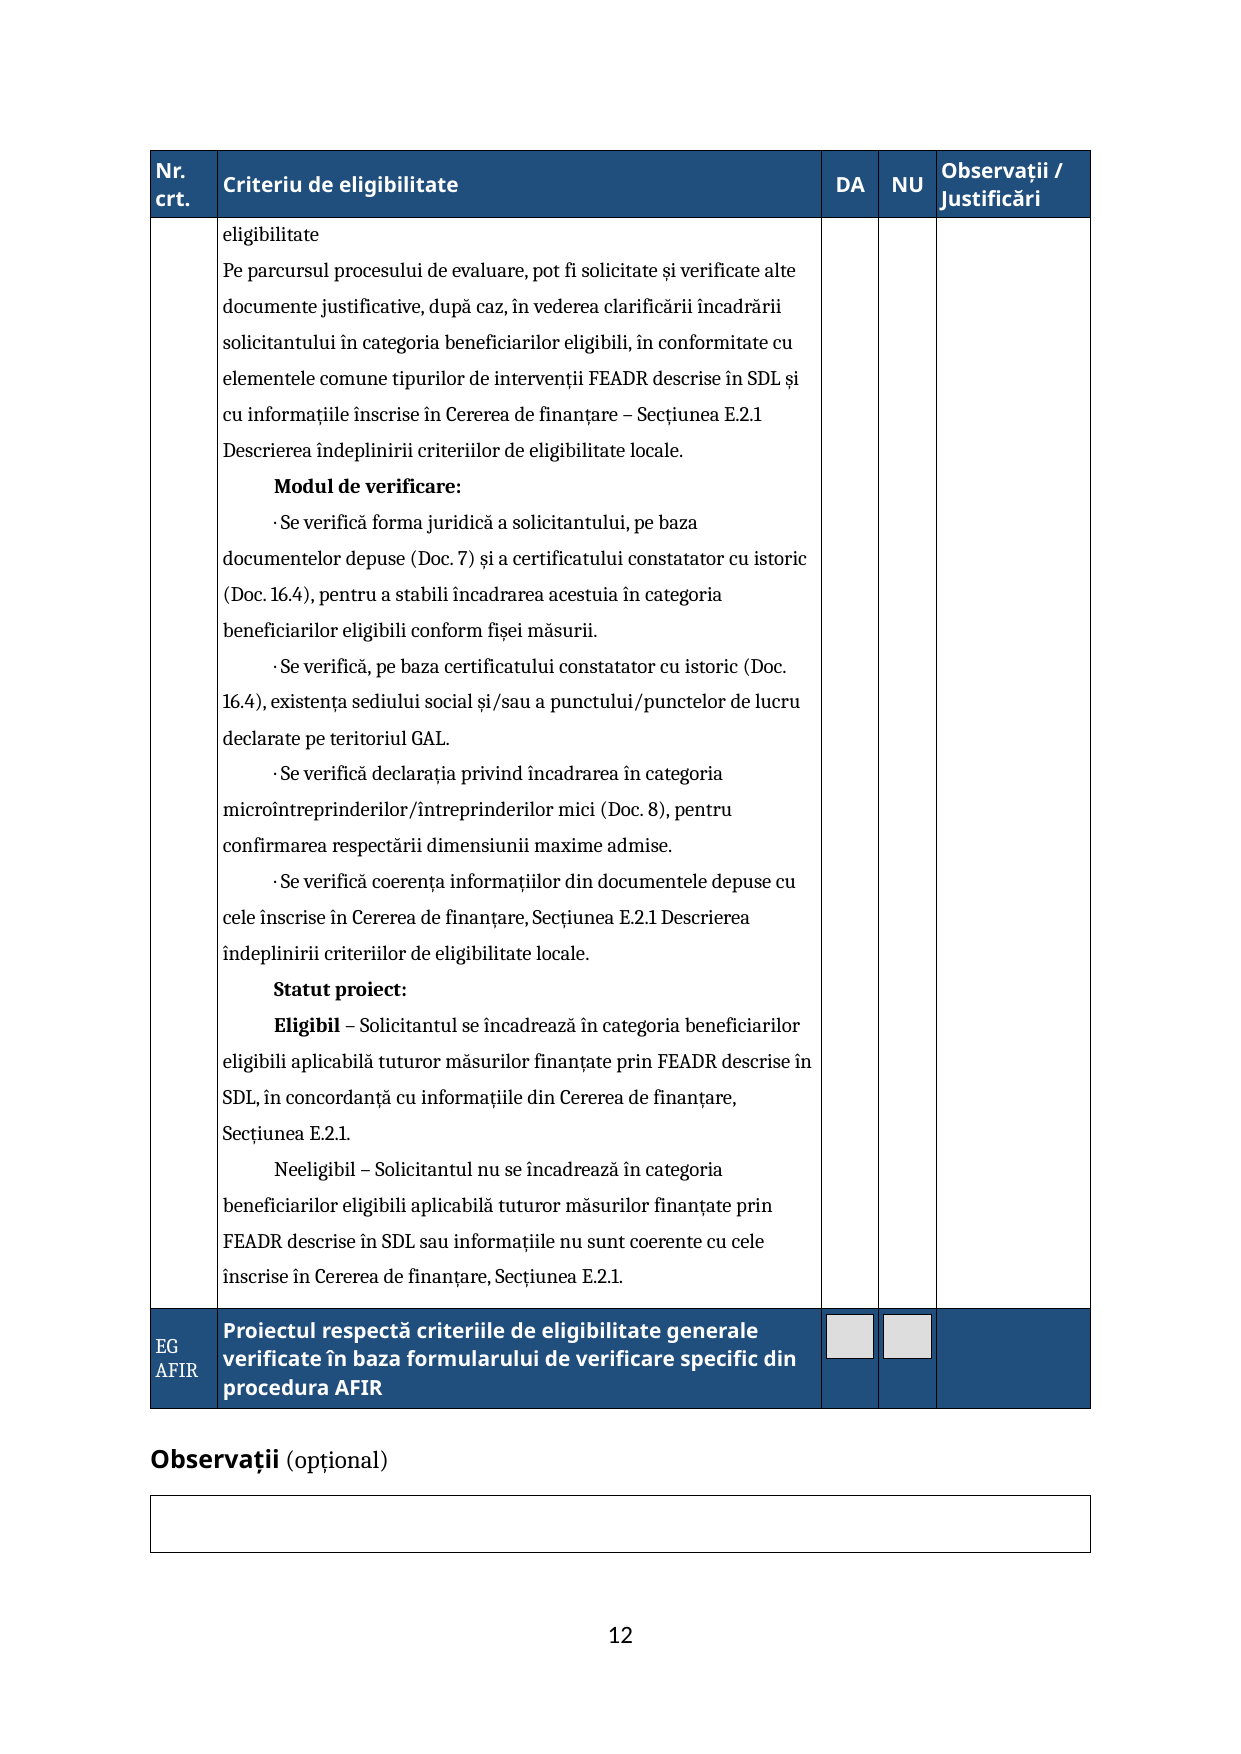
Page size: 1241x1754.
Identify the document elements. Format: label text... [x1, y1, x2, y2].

table_cell [822, 1309, 878, 1408]
table_cell [937, 1309, 1090, 1408]
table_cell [218, 218, 821, 1308]
table_cell [879, 1309, 936, 1408]
table_header DA [822, 151, 878, 217]
table_cell EG AFIR [151, 1309, 217, 1408]
table_header Criteriu de eligibilitate [218, 151, 821, 217]
table_header Nr. crt. [151, 151, 217, 217]
text Observații (opțional) [150, 1409, 1090, 1475]
table_header [151, 1496, 1090, 1552]
table_cell Proiectul respectă criteriile de eligibilitate generale verificate în baza formularului de verificare specific din procedura AFIR [218, 1309, 821, 1408]
table_header Observații / Justificări [937, 151, 1090, 217]
table_header NU [879, 151, 936, 217]
